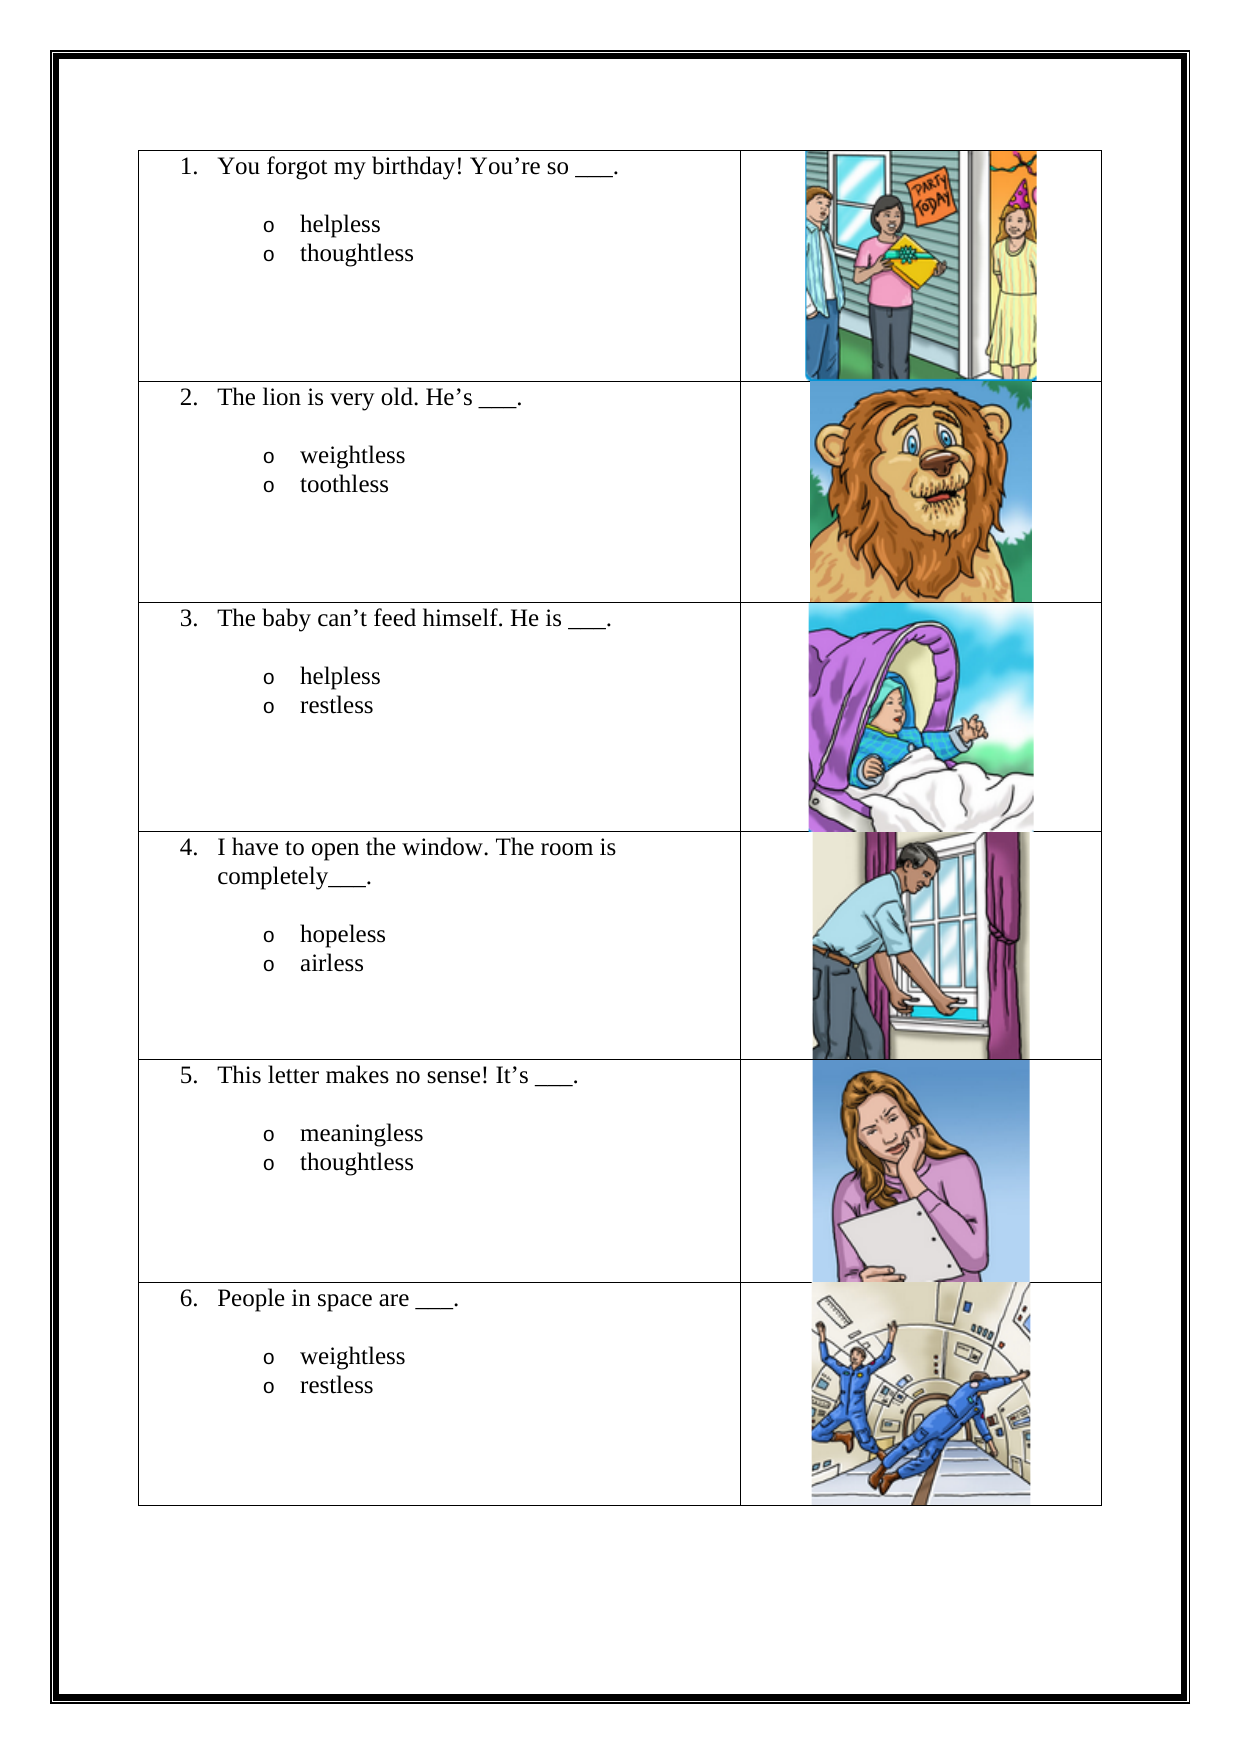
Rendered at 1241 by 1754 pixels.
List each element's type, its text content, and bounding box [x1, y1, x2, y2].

table_header [741, 151, 805, 381]
table_cell [741, 1060, 812, 1282]
table_header [1037, 151, 1101, 381]
table_cell [1034, 603, 1101, 831]
picture [808, 603, 1034, 1059]
table_cell [741, 603, 808, 831]
table_cell This letter makes no sense! It’s ___. meaningless thoughtless [139, 1060, 740, 1282]
table_cell The lion is very old. He’s ___. weightless toothless [139, 382, 740, 602]
table_cell [1031, 1283, 1101, 1505]
table_cell [741, 382, 810, 602]
picture [811, 1060, 1031, 1505]
table_cell [1030, 1060, 1101, 1282]
table_cell [1032, 382, 1101, 602]
picture [805, 151, 1037, 379]
table_cell I have to open the window. The room is completely___. hopeless airless [139, 832, 740, 1059]
table_cell [741, 832, 812, 1059]
picture [810, 382, 1032, 602]
table_header You forgot my birthday! You’re so ___. helpless thoughtless [139, 151, 740, 381]
table_cell The baby can’t feed himself. He is ___. helpless restless [139, 603, 740, 831]
table_cell People in space are ___. weightless restless [139, 1283, 740, 1505]
table_cell [741, 1283, 811, 1505]
table_cell [1030, 832, 1101, 1059]
